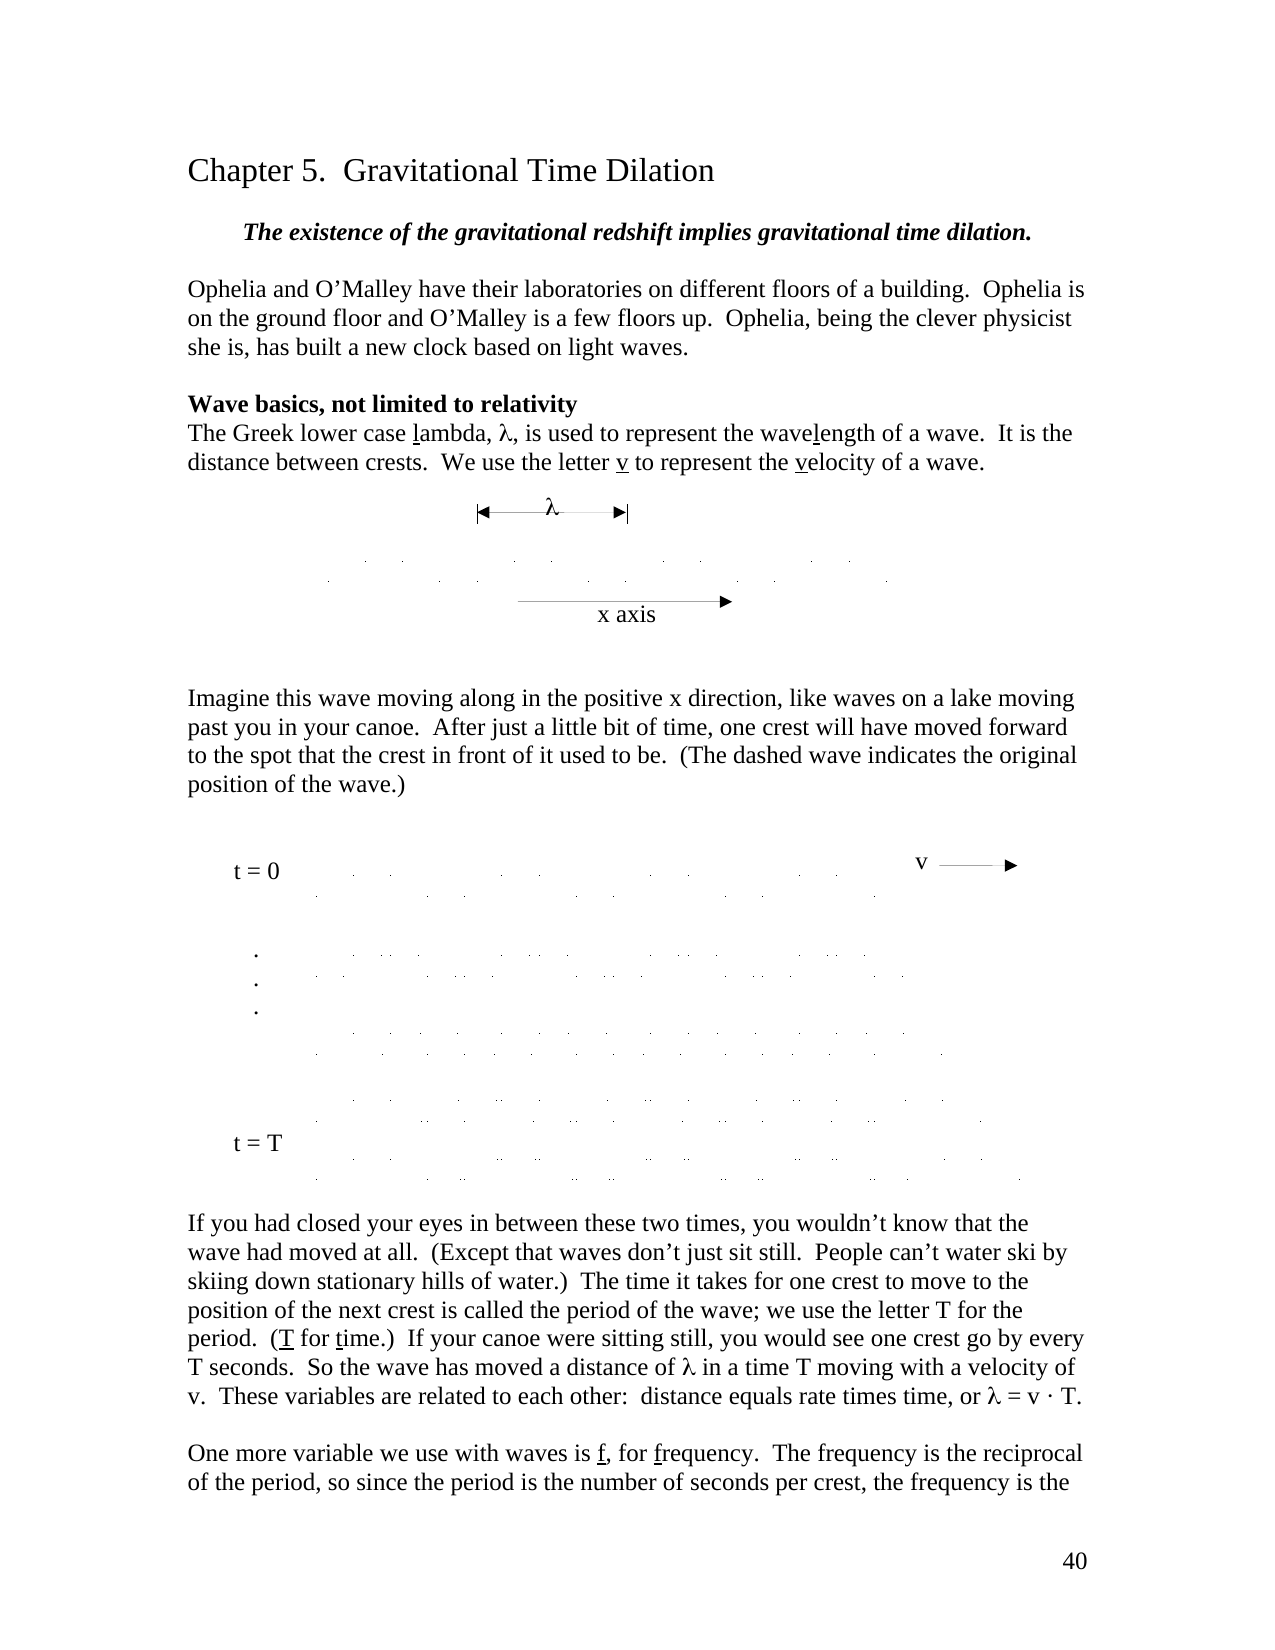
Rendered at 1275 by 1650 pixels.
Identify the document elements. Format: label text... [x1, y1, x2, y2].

text Imagine this wave moving along in the positive x direction, like waves on a lake moving past you in your canoe. After just a little bit of time, one crest will have moved forward to the spot that the crest in front of it used to be. (The dashed wave indicates the original position of the wave.) [187, 683, 1087, 798]
text Wave basics, not limited to relativity [187, 389, 1087, 418]
text Chapter 5. Gravitational Time Dilation [187, 150, 1087, 188]
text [187, 1438, 1087, 1496]
text Ophelia and O’Malley have their laboratories on different floors of a building. Ophelia is on the ground floor and O’Malley is a few floors up. Ophelia, being the clever physicist she is, has built a new clock based on light waves. [187, 274, 1087, 361]
text The existence of the gravitational redshift implies gravitational time dilation. [187, 217, 1087, 246]
text The Greek lower case lambda, , is used to represent the wavelength of a wave. It is the distance between crests. We use the letter v to represent the velocity of a wave. [187, 418, 1087, 476]
text If you had closed your eyes in between these two times, you wouldn’t know that the wave had moved at all. (Except that waves don’t just sit still. People can’t water ski by skiing down stationary hills of water.) The time it takes for one crest to move to the position of the next crest is called the period of the wave; we use the letter T for the period. (T for time.) If your canoe were sitting still, you would see one crest go by every T seconds. So the wave has moved a distance of  in a time T moving with a velocity of v. These variables are related to each other: distance equals rate times time, or  = v · T. [187, 1208, 1087, 1410]
